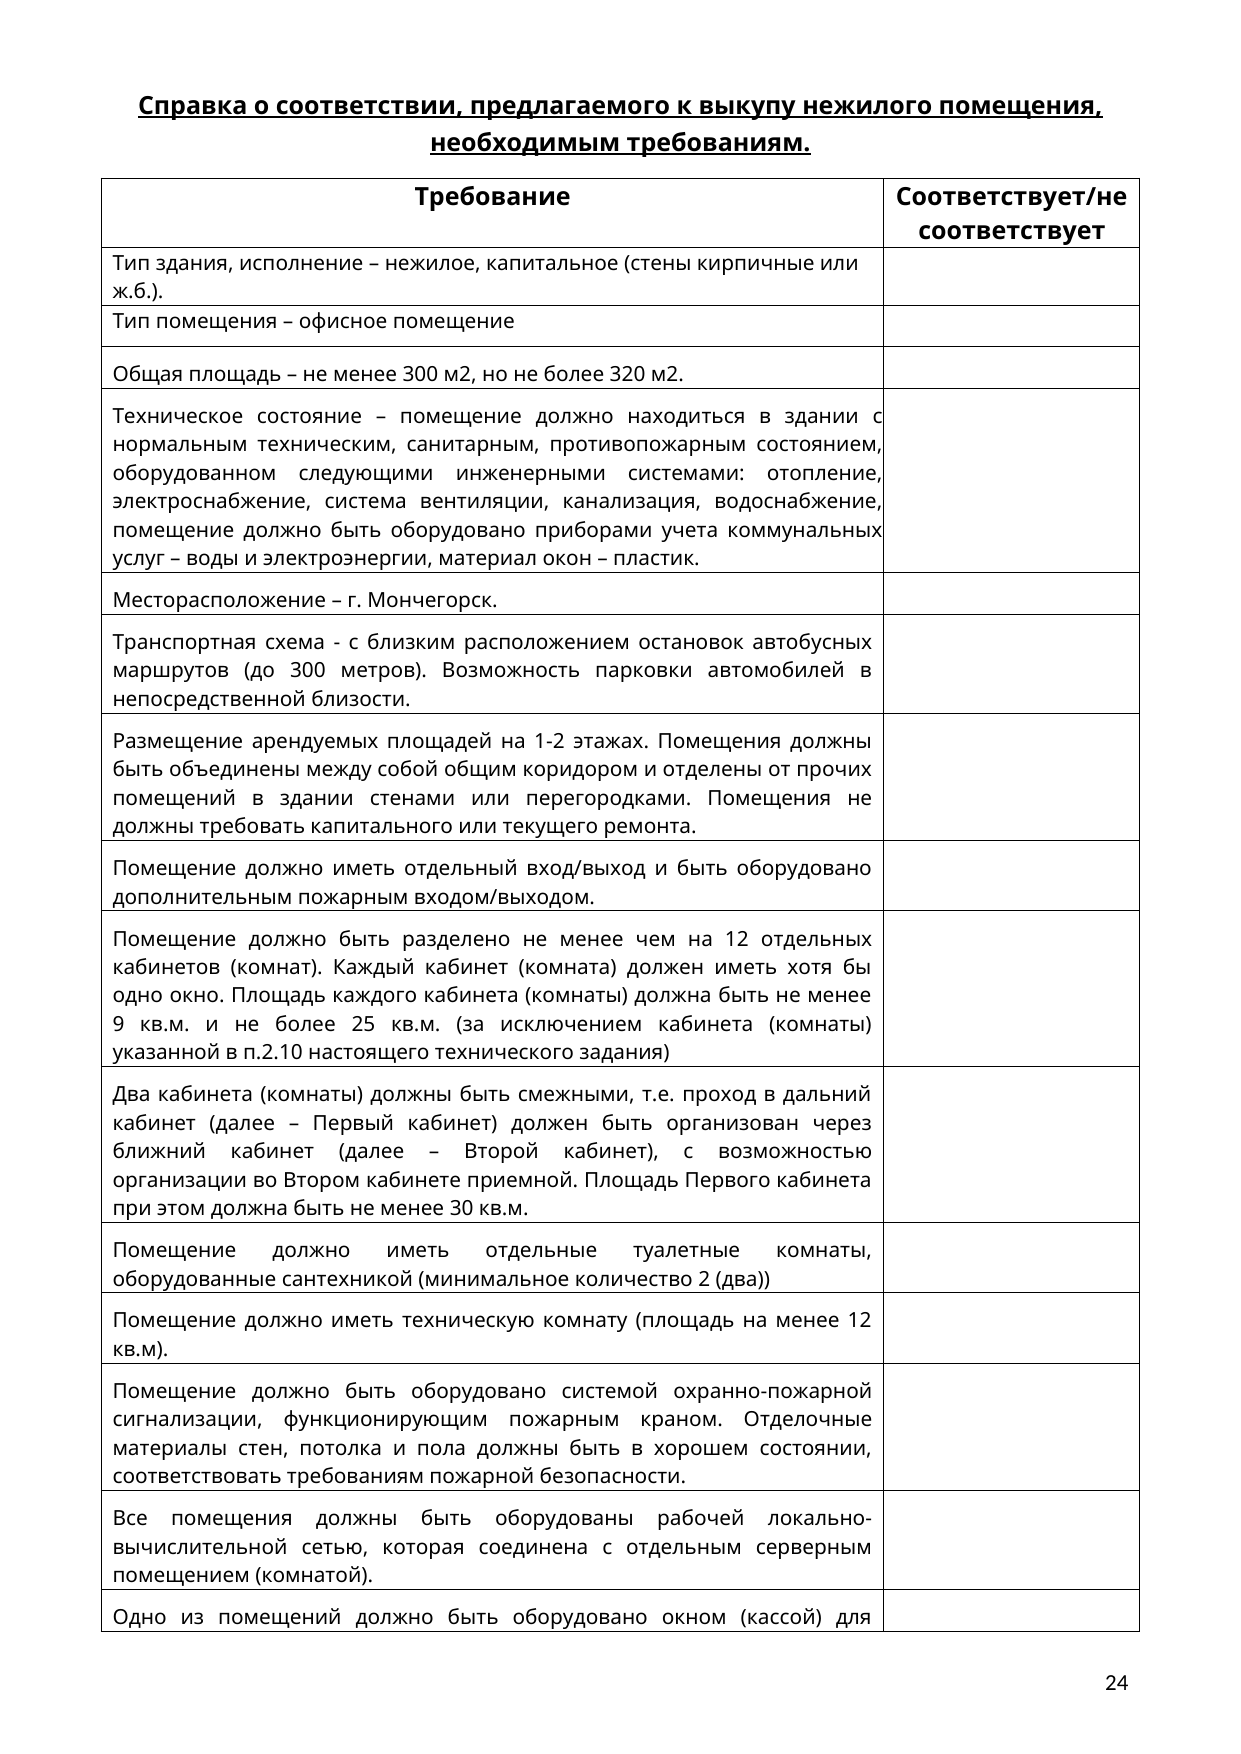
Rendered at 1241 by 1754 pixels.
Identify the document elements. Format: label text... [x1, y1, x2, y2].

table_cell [102, 1590, 883, 1631]
table_cell [884, 306, 1139, 346]
table_cell Помещение должно быть оборудовано системой охранно-пожарной сигнализации, функционирующим пожарным краном. Отделочные материалы стен, потолка и пола должны быть в хорошем состоянии, соответствовать требованиям пожарной безопасности. [102, 1364, 883, 1490]
table_cell [884, 841, 1139, 910]
table_cell Помещение должно иметь отдельный вход/выход и быть оборудовано дополнительным пожарным входом/выходом. [102, 841, 883, 910]
table_cell [884, 1223, 1139, 1292]
table_cell Помещение должно иметь отдельные туалетные комнаты, оборудованные сантехникой (минимальное количество 2 (два)) [102, 1223, 883, 1292]
table_cell Тип здания, исполнение – нежилое, капитальное (стены кирпичные или ж.б.). [102, 248, 883, 305]
table_cell Помещение должно иметь техническую комнату (площадь на менее 12 кв.м). [102, 1293, 883, 1362]
table_cell Размещение арендуемых площадей на 1-2 этажах. Помещения должны быть объединены между собой общим коридором и отделены от прочих помещений в здании стенами или перегородками. Помещения не должны требовать капитального или текущего ремонта. [102, 714, 883, 840]
table_cell Все помещения должны быть оборудованы рабочей локально-вычислительной сетью, которая соединена с отдельным серверным помещением (комнатой). [102, 1491, 883, 1589]
table_cell Месторасположение – г. Мончегорск. [102, 573, 883, 614]
table_cell Тип помещения – офисное помещение [102, 306, 883, 346]
table_cell [884, 573, 1139, 614]
table_cell [884, 389, 1139, 572]
table_cell [884, 248, 1139, 305]
text Справка о соответствии, предлагаемого к выкупу нежилого помещения, необходимым требованиям. [112, 87, 1128, 158]
table_cell [884, 615, 1139, 712]
table_cell [884, 1590, 1139, 1631]
table_cell Транспортная схема - с близким расположением остановок автобусных маршрутов (до 300 метров). Возможность парковки автомобилей в непосредственной близости. [102, 615, 883, 712]
table_cell [884, 714, 1139, 840]
table_header Соответствует/не соответствует [884, 179, 1139, 247]
table_cell [884, 911, 1139, 1066]
table_header Требование [102, 179, 883, 247]
table_cell [884, 347, 1139, 387]
table_cell Общая площадь – не менее 300 м2, но не более 320 м2. [102, 347, 883, 387]
table_cell Помещение должно быть разделено не менее чем на 12 отдельных кабинетов (комнат). Каждый кабинет (комната) должен иметь хотя бы одно окно. Площадь каждого кабинета (комнаты) должна быть не менее 9 кв.м. и не более 25 кв.м. (за исключением кабинета (комнаты) указанной в п.2.10 настоящего технического задания) [102, 911, 883, 1066]
table_cell [884, 1491, 1139, 1589]
table_cell [884, 1293, 1139, 1362]
table_cell Техническое состояние – помещение должно находиться в здании с нормальным техническим, санитарным, противопожарным состоянием, оборудованном следующими инженерными системами: отопление, электроснабжение, система вентиляции, канализация, водоснабжение, помещение должно быть оборудовано приборами учета коммунальных услуг – воды и электроэнергии, материал окон – пластик. [102, 389, 883, 572]
table_cell [884, 1364, 1139, 1490]
table_cell Два кабинета (комнаты) должны быть смежными, т.е. проход в дальний кабинет (далее – Первый кабинет) должен быть организован через ближний кабинет (далее – Второй кабинет), с возможностью организации во Втором кабинете приемной. Площадь Первого кабинета при этом должна быть не менее 30 кв.м. [102, 1067, 883, 1222]
table_cell [884, 1067, 1139, 1222]
